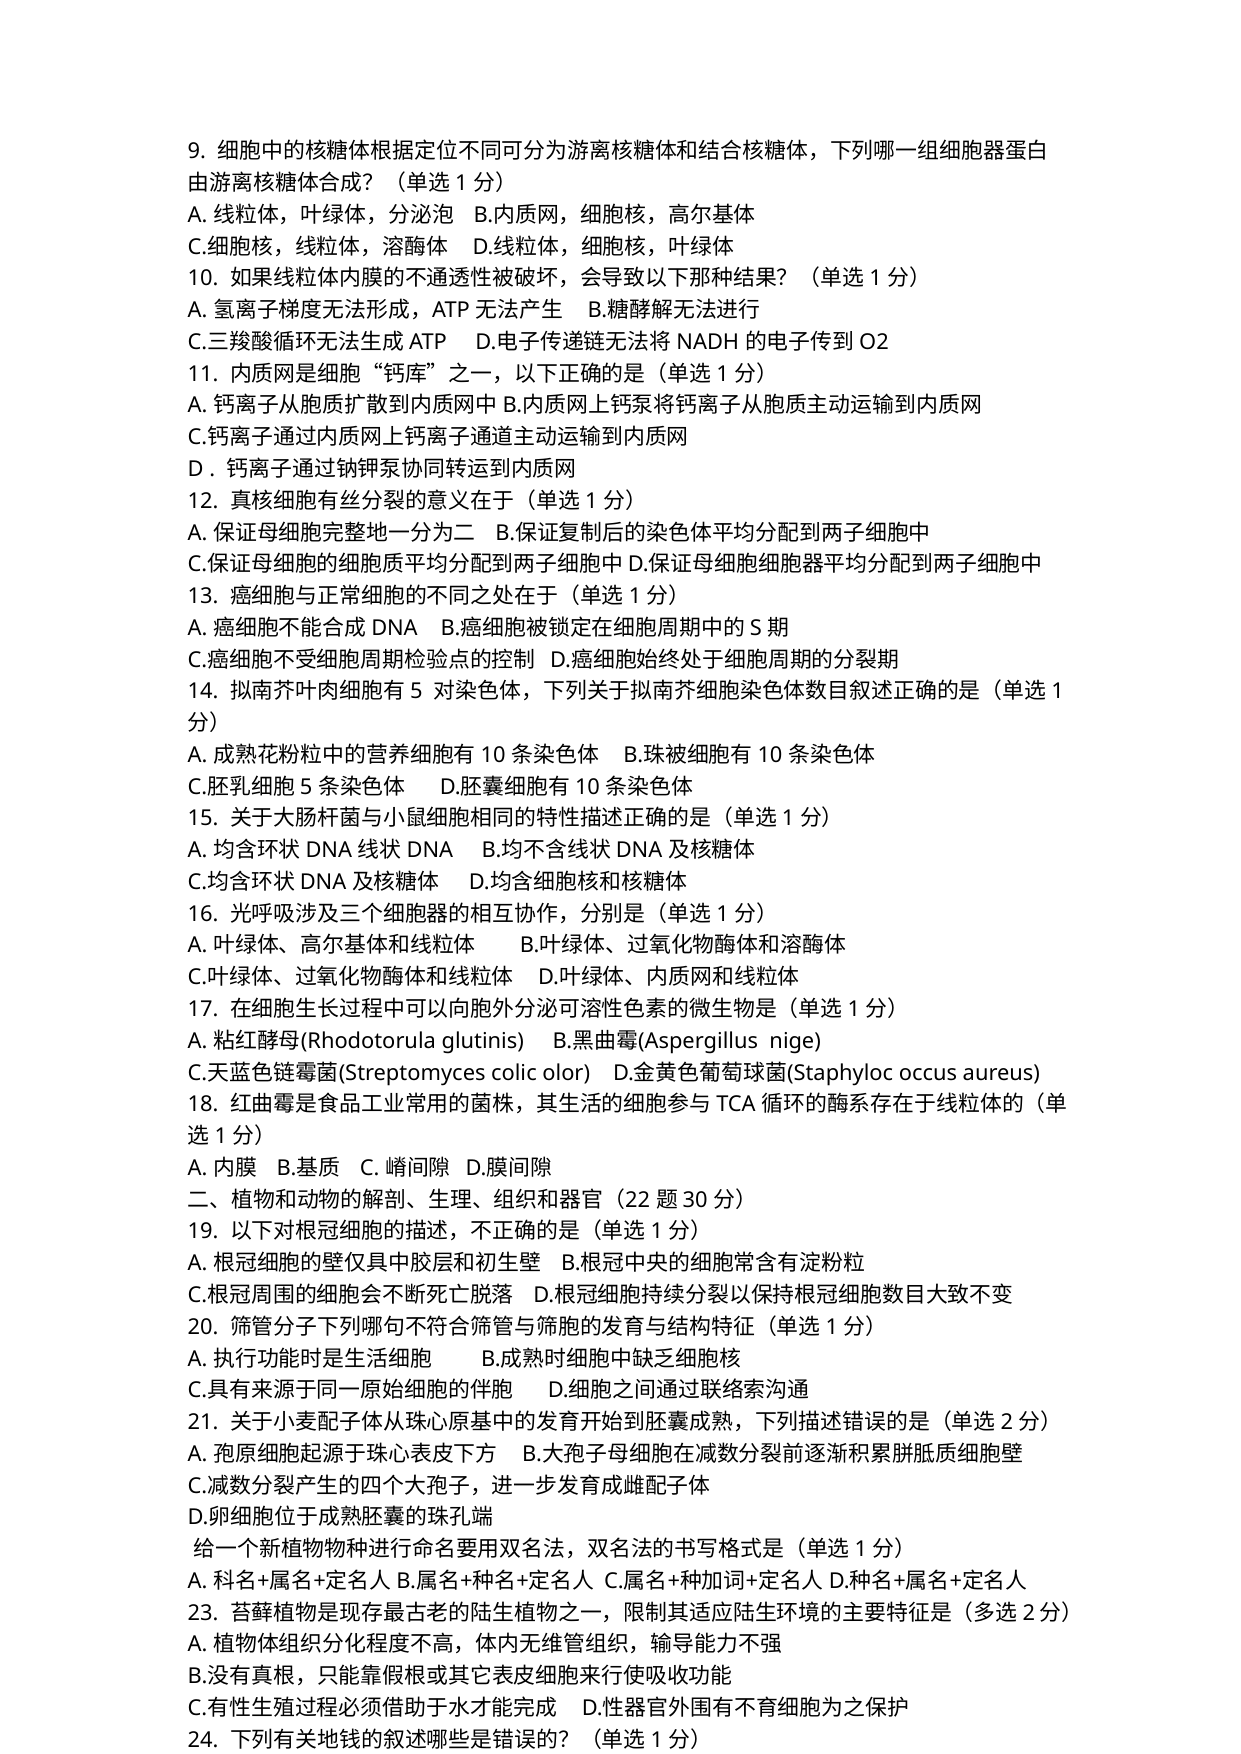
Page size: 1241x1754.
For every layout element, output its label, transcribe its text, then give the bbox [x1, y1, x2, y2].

text 18. 红曲霉是食品工业常用的菌株，其生活的细胞参与 TCA 循环的酶系存在于线粒体的（单 [187, 1086, 1115, 1118]
text 选 1 分） [187, 1118, 1115, 1150]
text C.保证母细胞的细胞质平均分配到两子细胞中 D.保证母细胞细胞器平均分配到两子细胞中 [187, 546, 1115, 578]
text A. 植物体组织分化程度不高，体内无维管组织，输导能力不强 [187, 1626, 1115, 1658]
text C.减数分裂产生的四个大孢子，进一步发育成雌配子体 [187, 1468, 1115, 1499]
text 15. 关于大肠杆菌与小鼠细胞相同的特性描述正确的是（单选 1 分） [187, 800, 1115, 832]
text A. 叶绿体、高尔基体和线粒体 B.叶绿体、过氧化物酶体和溶酶体 [187, 927, 1115, 959]
text 16. 光呼吸涉及三个细胞器的相互协作，分别是（单选 1 分） [187, 896, 1115, 927]
text 14. 拟南芥叶肉细胞有 5 对染色体，下列关于拟南芥细胞染色体数目叙述正确的是（单选 1 [187, 673, 1115, 705]
text A. 执行功能时是生活细胞 B.成熟时细胞中缺乏细胞核 [187, 1341, 1115, 1372]
text C.钙离子通过内质网上钙离子通道主动运输到内质网 [187, 419, 1115, 451]
text 12. 真核细胞有丝分裂的意义在于（单选 1 分） [187, 483, 1115, 514]
text C.有性生殖过程必须借助于水才能完成 D.性器官外围有不育细胞为之保护 [187, 1690, 1115, 1722]
text 17. 在细胞生长过程中可以向胞外分泌可溶性色素的微生物是（单选 1 分） [187, 991, 1115, 1023]
text C.具有来源于同一原始细胞的伴胞 D.细胞之间通过联络索沟通 [187, 1372, 1115, 1404]
text A. 内膜 B.基质 C. 嵴间隙 D.膜间隙 [187, 1150, 1115, 1182]
text C.三羧酸循环无法生成 ATP D.电子传递链无法将 NADH 的电子传到 O2 [187, 324, 1115, 356]
text B.没有真根，只能靠假根或其它表皮细胞来行使吸收功能 [187, 1658, 1115, 1690]
text 10. 如果线粒体内膜的不通透性被破坏，会导致以下那种结果？（单选 1 分） [187, 260, 1115, 292]
text C.根冠周围的细胞会不断死亡脱落 D.根冠细胞持续分裂以保持根冠细胞数目大致不变 [187, 1277, 1115, 1309]
text A. 成熟花粉粒中的营养细胞有 10 条染色体 B.珠被细胞有 10 条染色体 [187, 737, 1115, 769]
text 19. 以下对根冠细胞的描述，不正确的是（单选 1 分） [187, 1213, 1115, 1245]
text 由游离核糖体合成？（单选 1 分） [187, 165, 1115, 197]
text 给一个新植物物种进行命名要用双名法，双名法的书写格式是（单选 1 分） [187, 1531, 1115, 1563]
text A. 科名+属名+定名人 B.属名+种名+定名人 C.属名+种加词+定名人 D.种名+属名+定名人 [187, 1563, 1115, 1595]
text A. 根冠细胞的壁仅具中胶层和初生壁 B.根冠中央的细胞常含有淀粉粒 [187, 1245, 1115, 1277]
text C.叶绿体、过氧化物酶体和线粒体 D.叶绿体、内质网和线粒体 [187, 959, 1115, 991]
text 24. 下列有关地钱的叙述哪些是错误的？（单选 1 分） [187, 1722, 1115, 1753]
text 21. 关于小麦配子体从珠心原基中的发育开始到胚囊成熟，下列描述错误的是（单选 2 分） [187, 1404, 1115, 1436]
text 分） [187, 705, 1115, 737]
text 20. 筛管分子下列哪句不符合筛管与筛胞的发育与结构特征（单选 1 分） [187, 1309, 1115, 1341]
text A. 均含环状 DNA 线状 DNA B.均不含线状 DNA 及核糖体 [187, 832, 1115, 864]
text C.细胞核，线粒体，溶酶体 D.线粒体，细胞核，叶绿体 [187, 229, 1115, 260]
text A. 癌细胞不能合成 DNA B.癌细胞被锁定在细胞周期中的 S 期 [187, 610, 1115, 642]
text D . 钙离子通过钠钾泵协同转运到内质网 [187, 451, 1115, 483]
text A. 线粒体，叶绿体，分泌泡 B.内质网，细胞核，高尔基体 [187, 197, 1115, 229]
text A. 保证母细胞完整地一分为二 B.保证复制后的染色体平均分配到两子细胞中 [187, 514, 1115, 546]
text C.天蓝色链霉菌(Streptomyces colic olor) D.金黄色葡萄球菌(Staphyloc occus aureus) [187, 1054, 1115, 1086]
text 13. 癌细胞与正常细胞的不同之处在于（单选 1 分） [187, 578, 1115, 610]
text 11. 内质网是细胞“钙库”之一，以下正确的是（单选 1 分） [187, 356, 1115, 387]
text C.胚乳细胞 5 条染色体 D.胚囊细胞有 10 条染色体 [187, 769, 1115, 800]
text A. 氢离子梯度无法形成，ATP 无法产生 B.糖酵解无法进行 [187, 292, 1115, 324]
text D.卵细胞位于成熟胚囊的珠孔端 [187, 1499, 1115, 1531]
text C.癌细胞不受细胞周期检验点的控制 D.癌细胞始终处于细胞周期的分裂期 [187, 642, 1115, 673]
text A. 孢原细胞起源于珠心表皮下方 B.大孢子母细胞在减数分裂前逐渐积累胼胝质细胞壁 [187, 1436, 1115, 1468]
text 9. 细胞中的核糖体根据定位不同可分为游离核糖体和结合核糖体，下列哪一组细胞器蛋白 [187, 133, 1115, 165]
text C.均含环状 DNA 及核糖体 D.均含细胞核和核糖体 [187, 864, 1115, 896]
text 23. 苔藓植物是现存最古老的陆生植物之一，限制其适应陆生环境的主要特征是（多选 2分） [187, 1595, 1115, 1626]
text A. 粘红酵母(Rhodotorula glutinis) B.黑曲霉(Aspergillus nige) [187, 1023, 1115, 1054]
text 二、植物和动物的解剖、生理、组织和器官（22 题 30 分） [187, 1182, 1115, 1213]
text A. 钙离子从胞质扩散到内质网中 B.内质网上钙泵将钙离子从胞质主动运输到内质网 [187, 387, 1115, 419]
